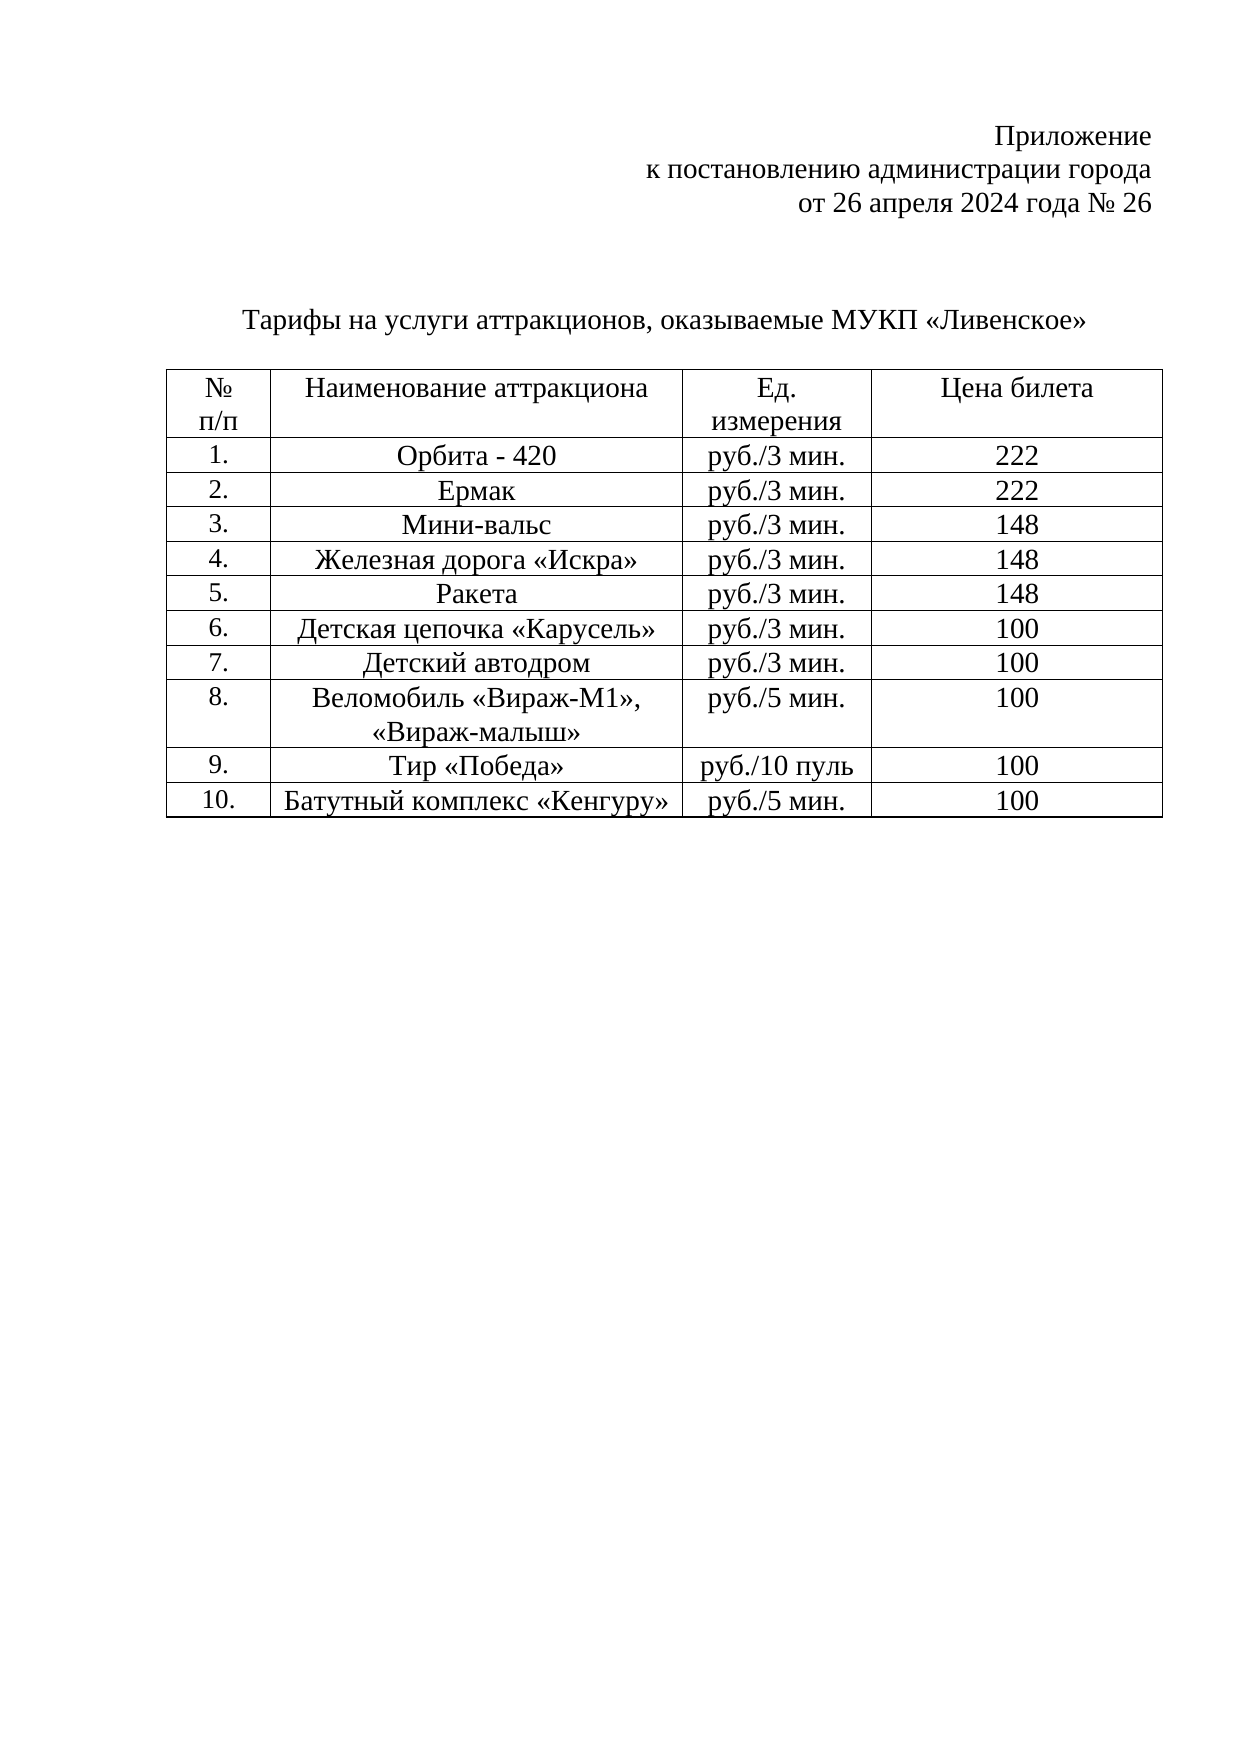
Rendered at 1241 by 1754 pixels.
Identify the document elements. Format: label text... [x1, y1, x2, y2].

table_cell 148 [872, 507, 1162, 541]
table_cell 10. [167, 783, 270, 816]
table_cell руб./3 мин. [683, 542, 871, 575]
table_cell 8. [167, 680, 270, 747]
table_cell 2. [167, 473, 270, 506]
table_cell Тир «Победа» [271, 748, 682, 782]
table_cell руб./5 мин. [683, 680, 871, 747]
table_cell 5. [167, 576, 270, 610]
table_cell 6. [167, 611, 270, 644]
table_cell руб./3 мин. [683, 576, 871, 610]
table_cell Орбита - 420 [271, 438, 682, 472]
table_cell руб./3 мин. [683, 646, 871, 679]
table_cell Детская цепочка «Карусель» [271, 611, 682, 644]
table_cell Мини-вальс [271, 507, 682, 541]
table_cell руб./5 мин. [683, 783, 871, 816]
table_cell Веломобиль «Вираж-М1», «Вираж-малыш» [271, 680, 682, 747]
table_header Цена билета [872, 370, 1162, 437]
table_cell Железная дорога «Искра» [271, 542, 682, 575]
table_cell Ермак [271, 473, 682, 506]
text Приложение [177, 118, 1152, 152]
table_cell 4. [167, 542, 270, 575]
table_cell руб./3 мин. [683, 611, 871, 644]
table_cell Ракета [271, 576, 682, 610]
table_cell 100 [872, 646, 1162, 679]
table_cell руб./3 мин. [683, 507, 871, 541]
table_cell 100 [872, 680, 1162, 747]
table_cell 7. [167, 646, 270, 679]
table_cell 222 [872, 473, 1162, 506]
table_cell Батутный комплекс «Кенгуру» [271, 783, 682, 816]
table_header Наименование аттракциона [271, 370, 682, 437]
table_cell 222 [872, 438, 1162, 472]
table_cell 3. [167, 507, 270, 541]
table_cell Детский автодром [271, 646, 682, 679]
text от 26 апреля 2024 года № 26 [177, 185, 1152, 219]
table_cell 9. [167, 748, 270, 782]
text к постановлению администрации города [177, 152, 1152, 185]
table_cell руб./10 пуль [683, 748, 871, 782]
table_cell 1. [167, 438, 270, 472]
table_header Ед. измерения [683, 370, 871, 437]
table_cell 100 [872, 748, 1162, 782]
table_cell 148 [872, 542, 1162, 575]
table_cell руб./3 мин. [683, 473, 871, 506]
table_cell 148 [872, 576, 1162, 610]
table_cell 100 [872, 611, 1162, 644]
title Тарифы на услуги аттракционов, оказываемые МУКП «Ливенское» [177, 302, 1152, 335]
table_header № п/п [167, 370, 270, 437]
table_cell 100 [872, 783, 1162, 816]
table_cell руб./3 мин. [683, 438, 871, 472]
